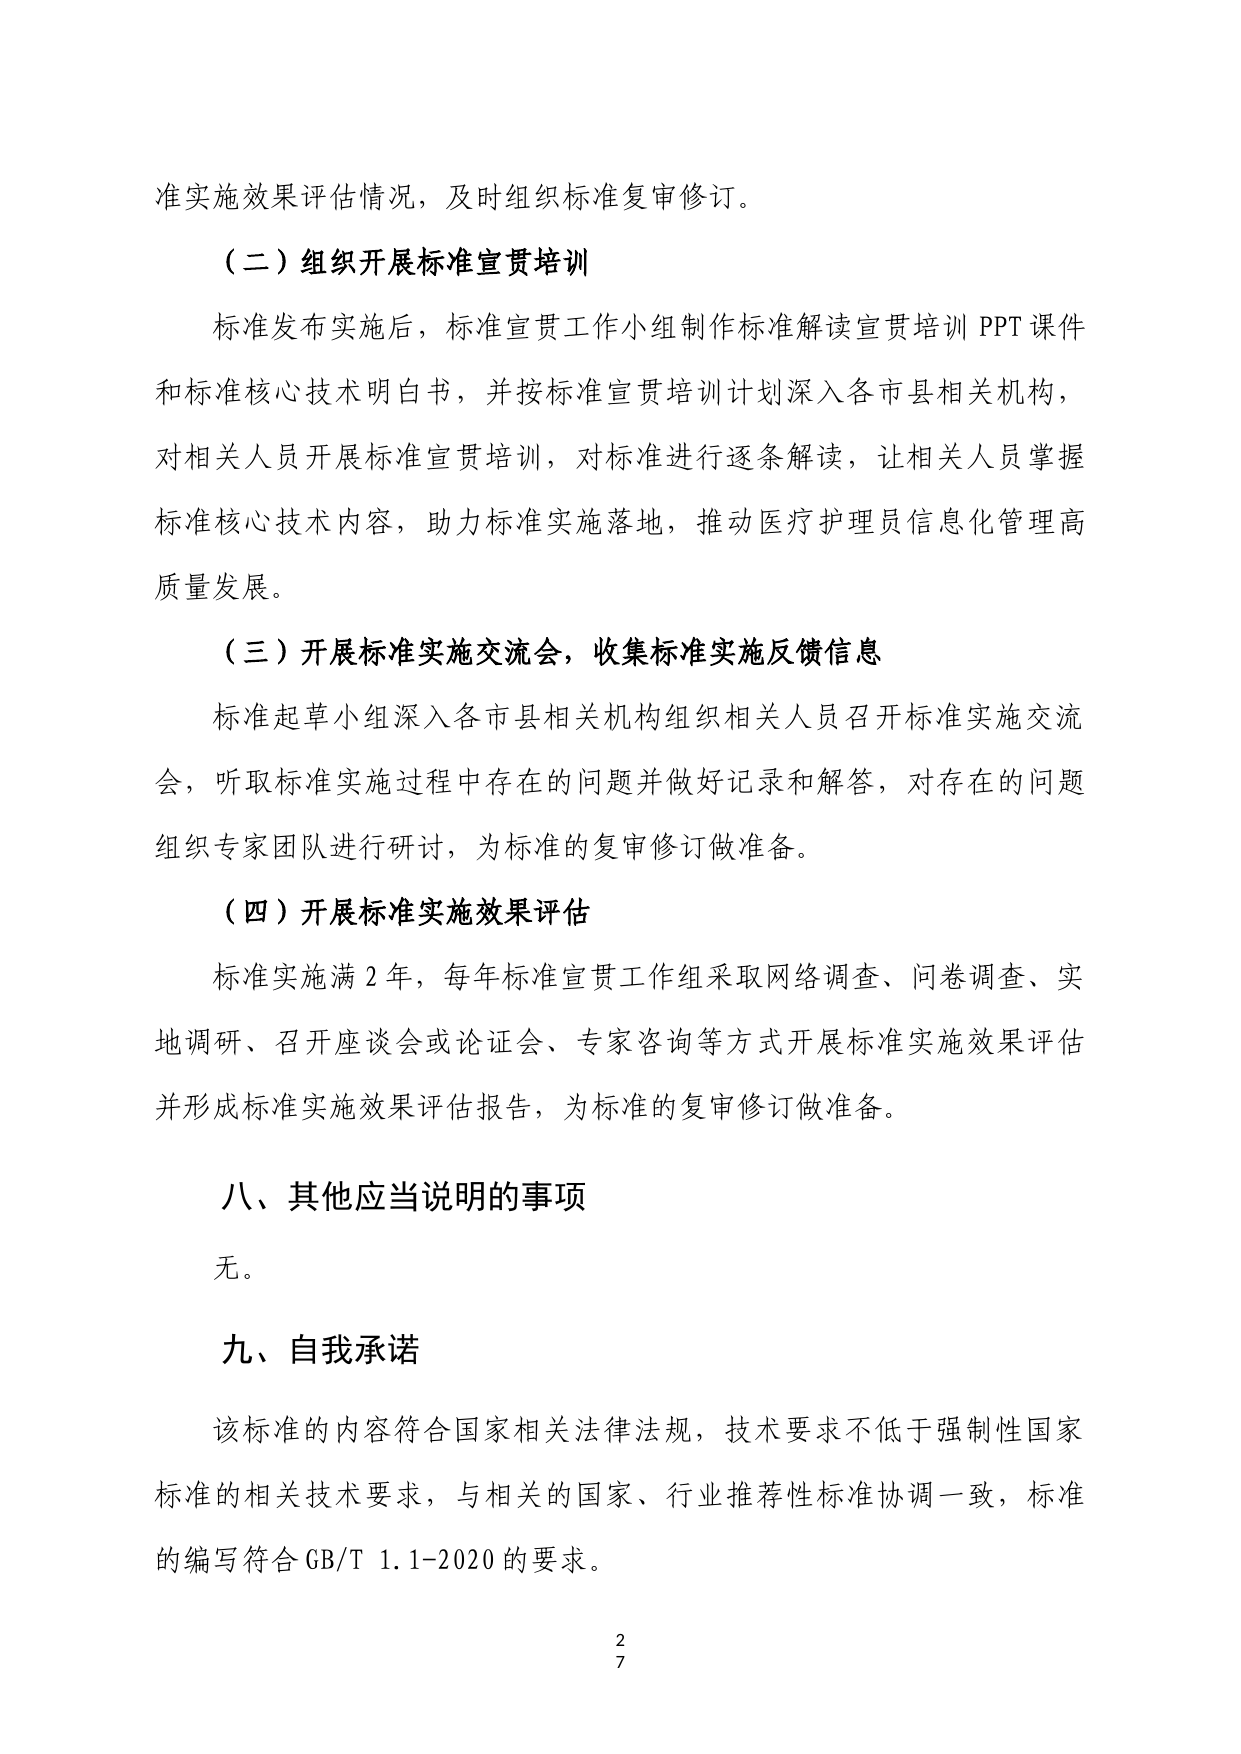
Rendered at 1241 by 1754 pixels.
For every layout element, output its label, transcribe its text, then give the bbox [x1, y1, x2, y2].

text （二）组织开展标准宣贯培训 [153, 227, 1087, 292]
text 八、其他应当说明的事项 [153, 1162, 1087, 1227]
text 九、自我承诺 [153, 1314, 1087, 1379]
text 标准发布实施后，标准宣贯工作小组制作标准解读宣贯培训PPT课件和标准核心技术明白书，并按标准宣贯培训计划深入各市县相关机构，对相关人员开展标准宣贯培训，对标准进行逐条解读，让相关人员掌握标准核心技术内容，助力标准实施落地，推动医疗护理员信息化管理高质量发展。 [153, 292, 1087, 617]
text 标准实施满2年，每年标准宣贯工作组采取网络调查、问卷调查、实地调研、召开座谈会或论证会、专家咨询等方式开展标准实施效果评估，并形成标准实施效果评估报告，为标准的复审修订做准备。 [153, 942, 1087, 1137]
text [153, 162, 1087, 227]
text 无。 [153, 1233, 1087, 1298]
text （四）开展标准实施效果评估 [153, 877, 1087, 942]
text 该标准的内容符合国家相关法律法规，技术要求不低于强制性国家标准的相关技术要求，与相关的国家、行业推荐性标准协调一致，标准的编写符合GB/T 1.1-2020的要求。 [153, 1396, 1087, 1591]
text （三）开展标准实施交流会，收集标准实施反馈信息 [153, 617, 1087, 682]
text 标准起草小组深入各市县相关机构组织相关人员召开标准实施交流会，听取标准实施过程中存在的问题并做好记录和解答，对存在的问题组织专家团队进行研讨，为标准的复审修订做准备。 [153, 682, 1087, 877]
